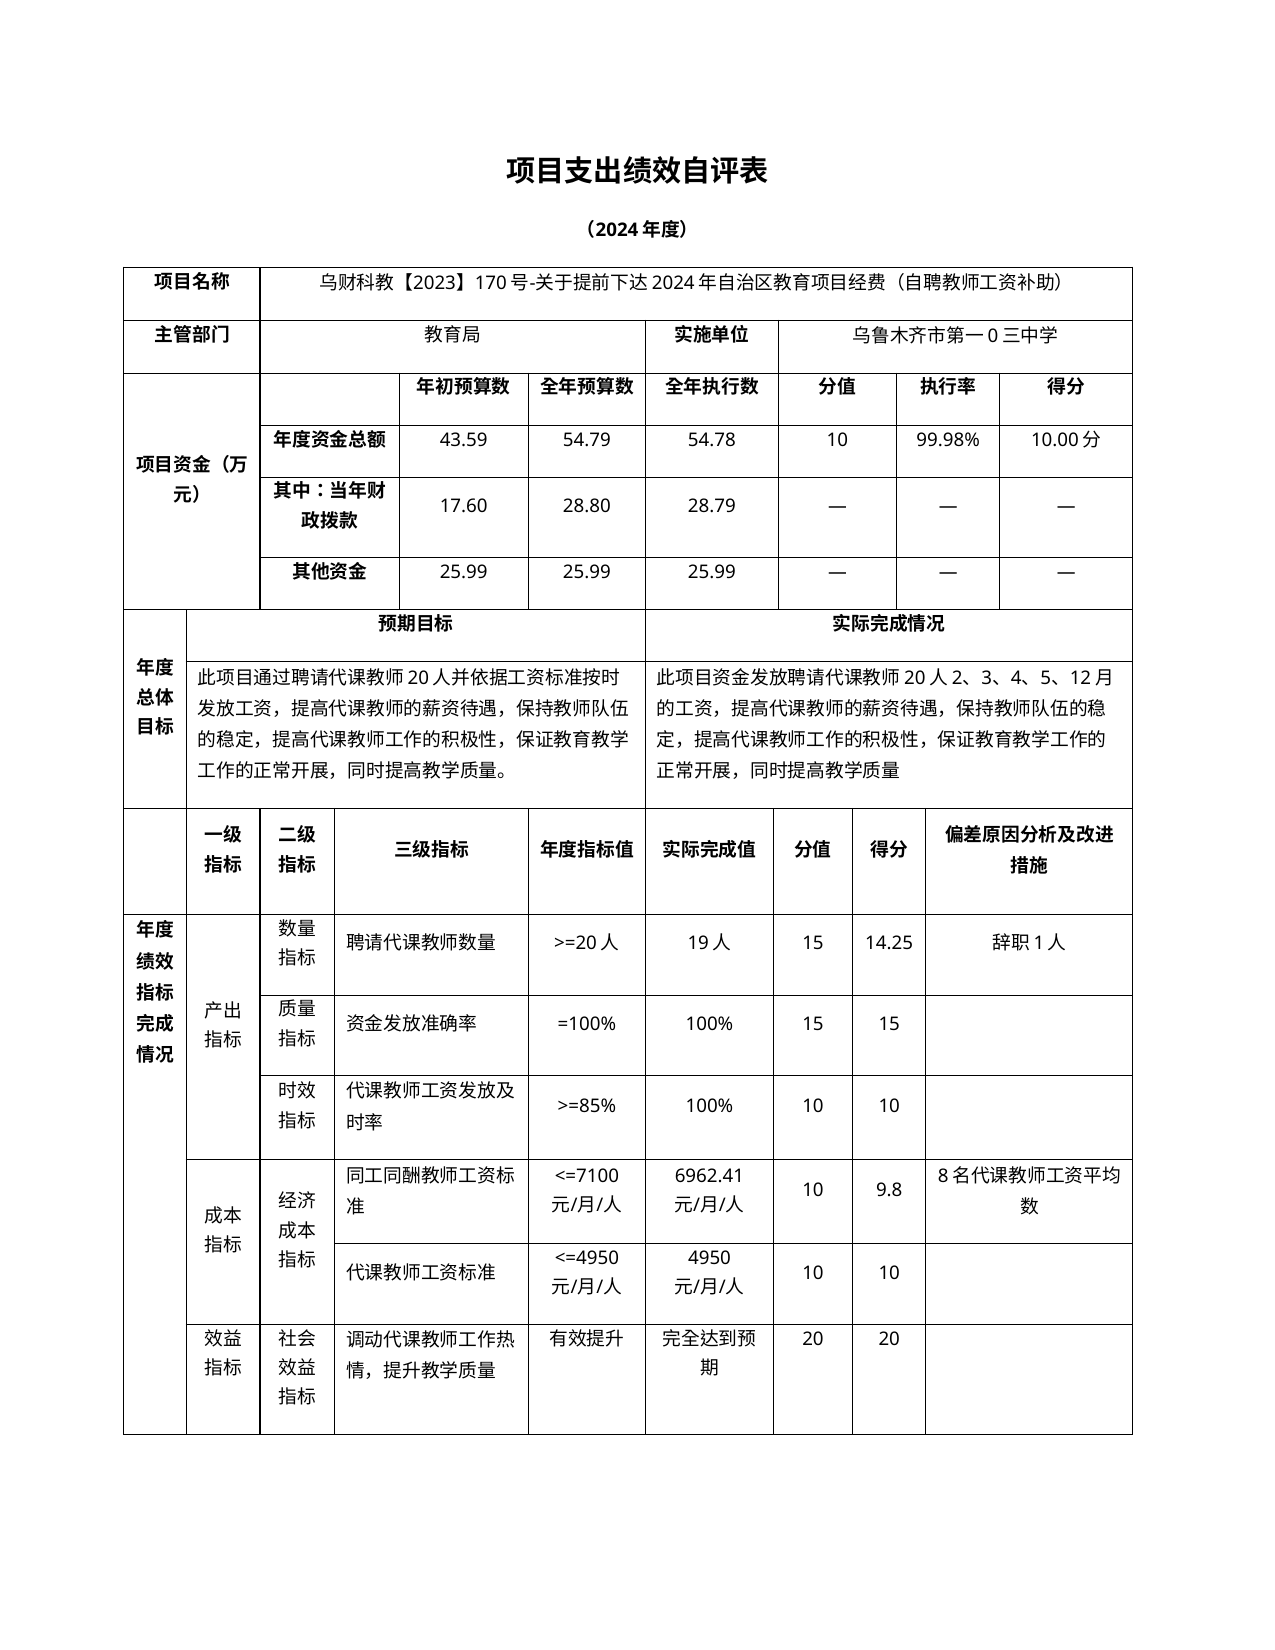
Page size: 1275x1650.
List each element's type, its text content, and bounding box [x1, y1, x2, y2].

table_cell 15 [774, 996, 852, 1075]
table_cell 偏差原因分析及改进措施 [926, 809, 1132, 914]
table_header 乌财科教【2023】170号-关于提前下达2024年自治区教育项目经费（自聘教师工资补助） [261, 268, 1132, 319]
table_cell 20 [774, 1325, 852, 1434]
table_cell 得分 [853, 809, 925, 914]
table_cell 预期目标 [187, 610, 645, 661]
table_cell 经济成本指标 [261, 1160, 334, 1324]
table_cell 10 [774, 1076, 852, 1159]
table_cell 成本指标 [187, 1160, 259, 1324]
table_cell 同工同酬教师工资标准 [335, 1160, 528, 1243]
table_cell 年度总体目标 [124, 610, 186, 808]
table_cell <=7100元/月/人 [529, 1160, 645, 1243]
table_cell [926, 1244, 1132, 1324]
text （2024年度） [187, 216, 1087, 242]
table_cell 聘请代课教师数量 [335, 915, 528, 994]
table_cell 辞职1人 [926, 915, 1132, 994]
table_cell 10 [774, 1244, 852, 1324]
table_cell 15 [853, 996, 925, 1075]
table_cell =100% [529, 996, 645, 1075]
table_cell 9.8 [853, 1160, 925, 1243]
table_cell 10 [853, 1244, 925, 1324]
table_cell 99.98% [897, 426, 999, 477]
table_cell 其中：当年财政拨款 [261, 478, 399, 557]
table_header 项目名称 [124, 268, 259, 319]
table_cell 此项目通过聘请代课教师20人并依据工资标准按时发放工资，提高代课教师的薪资待遇，保持教师队伍的稳定，提高代课教师工作的积极性，保证教育教学工作的正常开展，同时提高教学质量。 [187, 662, 645, 808]
table_cell 效益指标 [187, 1325, 259, 1434]
table_cell 社会效益指标 [261, 1325, 334, 1434]
table_cell 完全达到预期 [646, 1325, 773, 1434]
table_cell 年度资金总额 [261, 426, 399, 477]
table_cell 时效指标 [261, 1076, 334, 1159]
table_cell 8名代课教师工资平均数 [926, 1160, 1132, 1243]
table_cell 调动代课教师工作热情，提升教学质量 [335, 1325, 528, 1434]
table_cell 全年执行数 [646, 374, 778, 424]
table_cell 19人 [646, 915, 773, 994]
table_cell [261, 374, 399, 424]
table_cell [926, 1076, 1132, 1159]
table_cell 10.00分 [1000, 426, 1132, 477]
table_cell 质量指标 [261, 996, 334, 1075]
table_cell 代课教师工资标准 [335, 1244, 528, 1324]
table_cell 一级指标 [187, 809, 259, 914]
table_cell 分值 [779, 374, 896, 424]
table_cell — [1000, 558, 1132, 609]
table_cell 100% [646, 1076, 773, 1159]
table_cell — [779, 558, 896, 609]
table_cell [926, 996, 1132, 1075]
table_cell 有效提升 [529, 1325, 645, 1434]
table_cell 年初预算数 [400, 374, 528, 424]
table_cell 产出指标 [187, 915, 259, 1159]
table_cell 三级指标 [335, 809, 528, 914]
table_cell 教育局 [261, 321, 645, 372]
table_cell 代课教师工资发放及时率 [335, 1076, 528, 1159]
table_cell 54.79 [529, 426, 645, 477]
table_cell — [897, 478, 999, 557]
table_cell 100% [646, 996, 773, 1075]
table_cell 25.99 [646, 558, 778, 609]
table_cell 资金发放准确率 [335, 996, 528, 1075]
table_cell <=4950元/月/人 [529, 1244, 645, 1324]
table_cell 54.78 [646, 426, 778, 477]
table_cell 28.79 [646, 478, 778, 557]
table_cell 10 [774, 1160, 852, 1243]
table_cell 主管部门 [124, 321, 259, 372]
table_cell 28.80 [529, 478, 645, 557]
table_cell >=85% [529, 1076, 645, 1159]
table_cell >=20人 [529, 915, 645, 994]
table_cell 乌鲁木齐市第一0三中学 [779, 321, 1132, 372]
table_cell 数量指标 [261, 915, 334, 994]
table_cell 得分 [1000, 374, 1132, 424]
table_cell 10 [853, 1076, 925, 1159]
table_cell 执行率 [897, 374, 999, 424]
table_cell 15 [774, 915, 852, 994]
table_cell 实施单位 [646, 321, 778, 372]
table_cell — [897, 558, 999, 609]
table_cell 此项目资金发放聘请代课教师20人2、3、4、5、12月的工资，提高代课教师的薪资待遇，保持教师队伍的稳定，提高代课教师工作的积极性，保证教育教学工作的正常开展，同时提高教学质量 [646, 662, 1132, 808]
table_cell 年度指标值 [529, 809, 645, 914]
table_cell [926, 1325, 1132, 1434]
table_cell 4950元/月/人 [646, 1244, 773, 1324]
table_cell 25.99 [400, 558, 528, 609]
table_cell 项目资金（万元） [124, 374, 259, 609]
table_cell 分值 [774, 809, 852, 914]
table_cell — [1000, 478, 1132, 557]
table_cell — [779, 478, 896, 557]
table_cell 17.60 [400, 478, 528, 557]
table_cell 20 [853, 1325, 925, 1434]
text 项目支出绩效自评表 [187, 150, 1087, 190]
table_cell 实际完成情况 [646, 610, 1132, 661]
table_cell 14.25 [853, 915, 925, 994]
table_cell 二级指标 [261, 809, 334, 914]
table_cell 实际完成值 [646, 809, 773, 914]
table_cell 25.99 [529, 558, 645, 609]
table_cell 6962.41元/月/人 [646, 1160, 773, 1243]
table_cell 10 [779, 426, 896, 477]
table_cell 全年预算数 [529, 374, 645, 424]
table_cell 年度绩效指标完成情况 [124, 915, 186, 1434]
table_cell 43.59 [400, 426, 528, 477]
table_cell [124, 809, 186, 914]
table_cell 其他资金 [261, 558, 399, 609]
